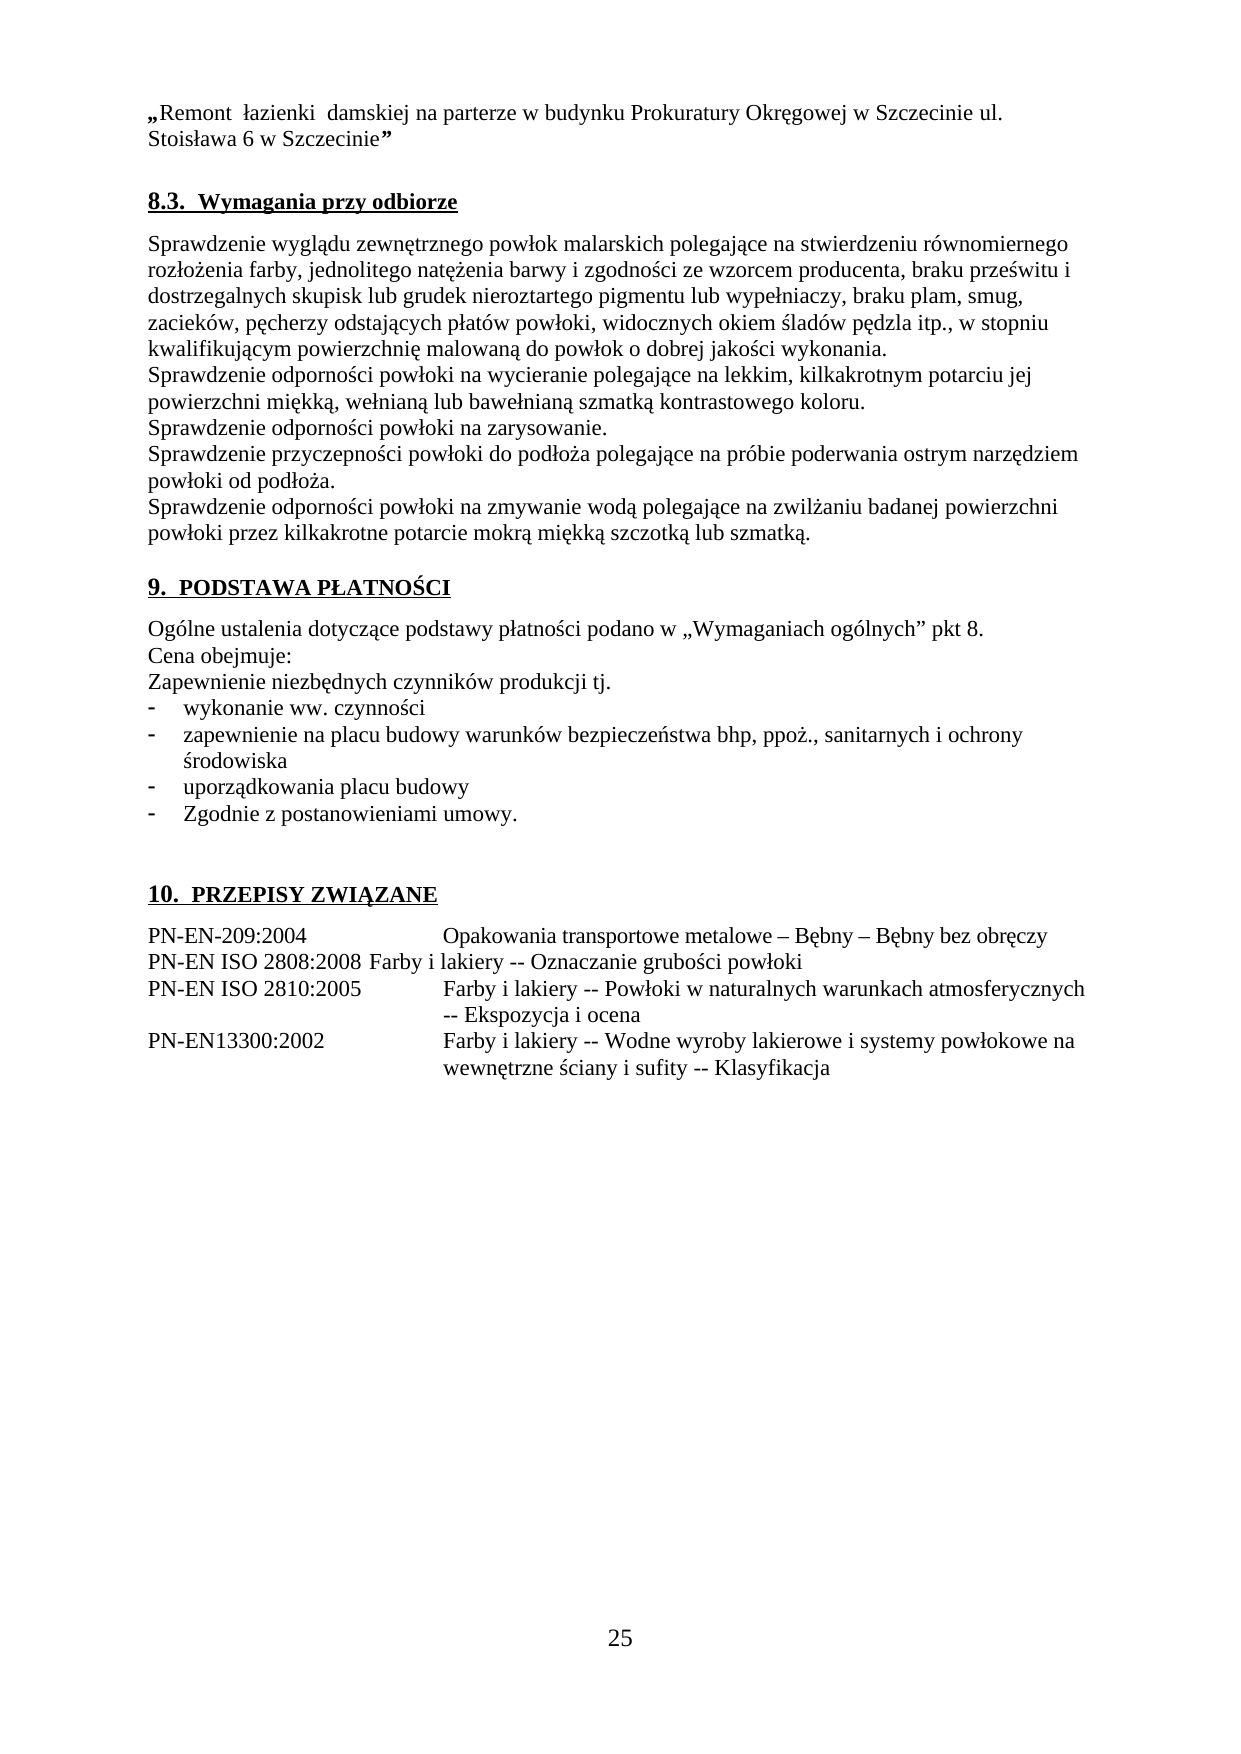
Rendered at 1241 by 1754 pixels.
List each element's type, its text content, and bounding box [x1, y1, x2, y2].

text Zapewnienie niezbędnych czynników produkcji tj. [148, 668, 1093, 694]
text PRZEPISY ZWIĄZANE [148, 879, 1093, 908]
list zapewnienie na placu budowy warunków bezpieczeństwa bhp, ppoż., sanitarnych i ochrony środowiska [148, 721, 1093, 773]
text PN-EN ISO 2808:2008 Farby i lakiery -- Oznaczanie grubości powłoki [148, 948, 1093, 975]
text Wymagania przy odbiorze [148, 186, 1093, 215]
text PODSTAWA PŁATNOŚCI [148, 572, 1093, 601]
text PN-EN-209:2004 Opakowania transportowe metalowe – Bębny – Bębny bez obręczy [148, 922, 1093, 948]
list wykonanie ww. czynności [148, 694, 1093, 721]
list uporządkowania placu budowy [148, 773, 1093, 800]
text Sprawdzenie odporności powłoki na zmywanie wodą polegające na zwilżaniu badanej powierzchni powłoki przez kilkakrotne potarcie mokrą miękką szczotką lub szmatką. [148, 493, 1093, 546]
text PN-EN ISO 2810:2005 Farby i lakiery -- Powłoki w naturalnych warunkach atmosferycznych -- Ekspozycja i ocena [148, 975, 1093, 1027]
text Sprawdzenie wyglądu zewnętrznego powłok malarskich polegające na stwierdzeniu równomiernego rozłożenia farby, jednolitego natężenia barwy i zgodności ze wzorcem producenta, braku prześwitu i dostrzegalnych skupisk lub grudek nieroztartego pigmentu lub wypełniaczy, braku plam, smug, zacieków, pęcherzy odstających płatów powłoki, widocznych okiem śladów pędzla itp., w stopniu kwalifikującym powierzchnię malowaną do powłok o dobrej jakości wykonania. [148, 229, 1093, 361]
text Ogólne ustalenia dotyczące podstawy płatności podano w „Wymaganiach ogólnych” pkt 8. [148, 615, 1093, 642]
text Sprawdzenie przyczepności powłoki do podłoża polegające na próbie poderwania ostrym narzędziem powłoki od podłoża. [148, 440, 1093, 493]
text Sprawdzenie odporności powłoki na zarysowanie. [148, 414, 1093, 440]
text Sprawdzenie odporności powłoki na wycieranie polegające na lekkim, kilkakrotnym potarciu jej powierzchni miękką, wełnianą lub bawełnianą szmatką kontrastowego koloru. [148, 361, 1093, 414]
list Zgodnie z postanowieniami umowy. [148, 800, 1093, 826]
text Cena obejmuje: [148, 642, 1093, 668]
text PN-EN13300:2002 Farby i lakiery -- Wodne wyroby lakierowe i systemy powłokowe na wewnętrzne ściany i sufity -- Klasyfikacja [148, 1027, 1093, 1080]
